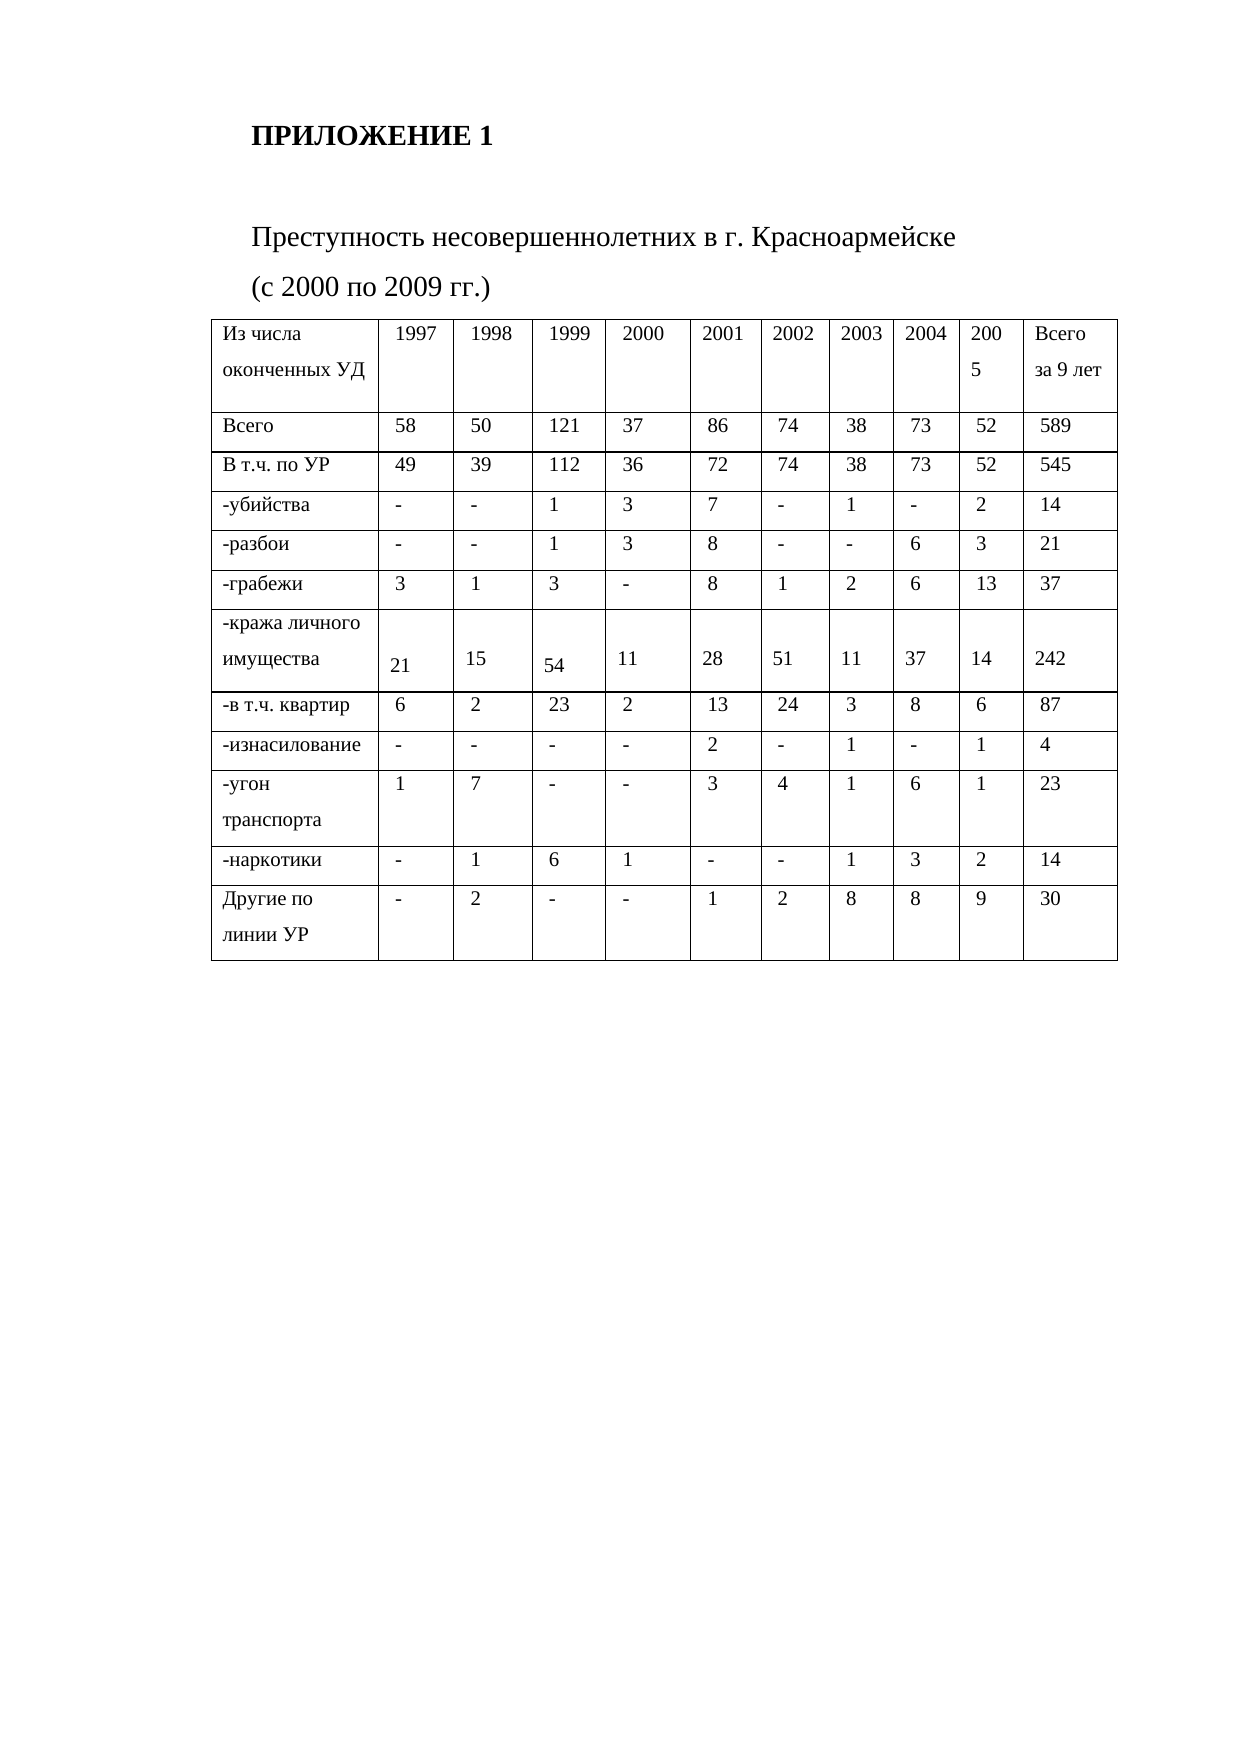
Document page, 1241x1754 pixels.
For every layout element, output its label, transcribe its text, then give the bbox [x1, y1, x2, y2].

table_cell 121 [533, 413, 605, 451]
table_cell 51 [762, 610, 829, 691]
table_cell 73 [894, 413, 959, 451]
table_cell 3 [606, 531, 690, 569]
table_cell - [606, 732, 690, 770]
table_cell 3 [533, 571, 605, 609]
table_cell - [379, 492, 453, 530]
table_cell 11 [606, 610, 690, 691]
table_header 1998 [454, 320, 532, 412]
table_cell 15 [454, 610, 532, 691]
table_header 2005 [960, 320, 1023, 412]
table_cell 7 [454, 771, 532, 846]
table_cell 2 [960, 847, 1023, 885]
table_cell -угон транспорта [212, 771, 378, 846]
table_cell 6 [894, 531, 959, 569]
table_cell 21 [1024, 531, 1117, 569]
table_cell 38 [830, 453, 893, 491]
table_cell - [762, 732, 829, 770]
table_cell 1 [960, 771, 1023, 846]
table_cell - [379, 531, 453, 569]
table_cell 6 [894, 571, 959, 609]
table_cell 54 [533, 610, 605, 691]
table_cell - [533, 771, 605, 846]
table_cell - [606, 886, 690, 960]
table_cell 74 [762, 413, 829, 451]
table_cell 1 [454, 571, 532, 609]
table_cell 58 [379, 413, 453, 451]
table_cell - [762, 531, 829, 569]
table_cell 13 [960, 571, 1023, 609]
table_cell 3 [606, 492, 690, 530]
table_cell -наркотики [212, 847, 378, 885]
table_cell -разбои [212, 531, 378, 569]
table_cell 30 [1024, 886, 1117, 960]
table_header 1997 [379, 320, 453, 412]
table_cell 3 [960, 531, 1023, 569]
table_cell 24 [762, 693, 829, 731]
table_cell - [454, 732, 532, 770]
table_cell 11 [830, 610, 893, 691]
table_header 2003 [830, 320, 893, 412]
table_cell 4 [762, 771, 829, 846]
table_cell 2 [691, 732, 761, 770]
table_cell 21 [379, 610, 453, 691]
table_cell - [379, 886, 453, 960]
table_cell -кража личного имущества [212, 610, 378, 691]
table_cell 14 [1024, 847, 1117, 885]
table_cell -в т.ч. квартир [212, 693, 378, 731]
table_cell 38 [830, 413, 893, 451]
table_cell 6 [894, 771, 959, 846]
table_cell 37 [1024, 571, 1117, 609]
table_cell 1 [830, 732, 893, 770]
table_cell 14 [1024, 492, 1117, 530]
table_cell - [691, 847, 761, 885]
table_cell 13 [691, 693, 761, 731]
table_cell - [606, 571, 690, 609]
table_cell 87 [1024, 693, 1117, 731]
table_cell 589 [1024, 413, 1117, 451]
table_cell 1 [454, 847, 532, 885]
table_cell - [533, 732, 605, 770]
table_header 1999 [533, 320, 605, 412]
table_cell 242 [1024, 610, 1117, 691]
table_cell 3 [691, 771, 761, 846]
table_cell 74 [762, 453, 829, 491]
table_cell - [454, 492, 532, 530]
table_cell 1 [830, 847, 893, 885]
table_cell 49 [379, 453, 453, 491]
table_cell 52 [960, 413, 1023, 451]
table_cell 23 [1024, 771, 1117, 846]
table_cell -изнасилование [212, 732, 378, 770]
table_cell 39 [454, 453, 532, 491]
table_cell 1 [762, 571, 829, 609]
table_cell 1 [691, 886, 761, 960]
table_cell 8 [894, 886, 959, 960]
table_cell Другие по линии УР [212, 886, 378, 960]
table_cell - [606, 771, 690, 846]
table_cell 14 [960, 610, 1023, 691]
table_header 2001 [691, 320, 761, 412]
table_cell - [894, 492, 959, 530]
text Преступность несовершеннолетних в г. Красноармейске [177, 219, 1152, 252]
table_cell 37 [606, 413, 690, 451]
table_header Из числа оконченных УД [212, 320, 378, 412]
table_cell 6 [533, 847, 605, 885]
table_cell 73 [894, 453, 959, 491]
table_header 2002 [762, 320, 829, 412]
table_cell - [762, 847, 829, 885]
table_cell 36 [606, 453, 690, 491]
table_cell 2 [454, 693, 532, 731]
table_cell 28 [691, 610, 761, 691]
table_cell 1 [830, 492, 893, 530]
text (с 2000 по 2009 гг.) [177, 269, 1152, 303]
table_cell 8 [691, 571, 761, 609]
table_cell 9 [960, 886, 1023, 960]
table_cell -убийства [212, 492, 378, 530]
table_header 2004 [894, 320, 959, 412]
table_cell -грабежи [212, 571, 378, 609]
table_cell 37 [894, 610, 959, 691]
table_cell 2 [762, 886, 829, 960]
table_cell 7 [691, 492, 761, 530]
table_cell 545 [1024, 453, 1117, 491]
table_cell 8 [830, 886, 893, 960]
table_cell Всего [212, 413, 378, 451]
table_cell - [533, 886, 605, 960]
table_cell 1 [606, 847, 690, 885]
table_cell - [454, 531, 532, 569]
table_cell 3 [830, 693, 893, 731]
table_header Всего за 9 лет [1024, 320, 1117, 412]
table_cell 1 [533, 492, 605, 530]
table_cell 6 [960, 693, 1023, 731]
table_cell 23 [533, 693, 605, 731]
table_cell 1 [533, 531, 605, 569]
table_cell 52 [960, 453, 1023, 491]
table_cell 3 [379, 571, 453, 609]
table_cell 4 [1024, 732, 1117, 770]
table_cell 1 [830, 771, 893, 846]
table_cell 3 [894, 847, 959, 885]
table_cell 8 [894, 693, 959, 731]
table_cell 86 [691, 413, 761, 451]
table_cell - [894, 732, 959, 770]
table_cell 2 [606, 693, 690, 731]
table_cell - [762, 492, 829, 530]
text ПРИЛОЖЕНИЕ 1 [177, 118, 1152, 152]
table_cell - [379, 847, 453, 885]
table_cell 2 [960, 492, 1023, 530]
table_cell 6 [379, 693, 453, 731]
table_cell - [379, 732, 453, 770]
table_cell 1 [379, 771, 453, 846]
table_cell 1 [960, 732, 1023, 770]
table_cell 112 [533, 453, 605, 491]
table_cell - [830, 531, 893, 569]
table_cell 2 [454, 886, 532, 960]
table_cell 8 [691, 531, 761, 569]
table_cell 2 [830, 571, 893, 609]
table_cell В т.ч. по УР [212, 453, 378, 491]
table_header 2000 [606, 320, 690, 412]
table_cell 50 [454, 413, 532, 451]
table_cell 72 [691, 453, 761, 491]
